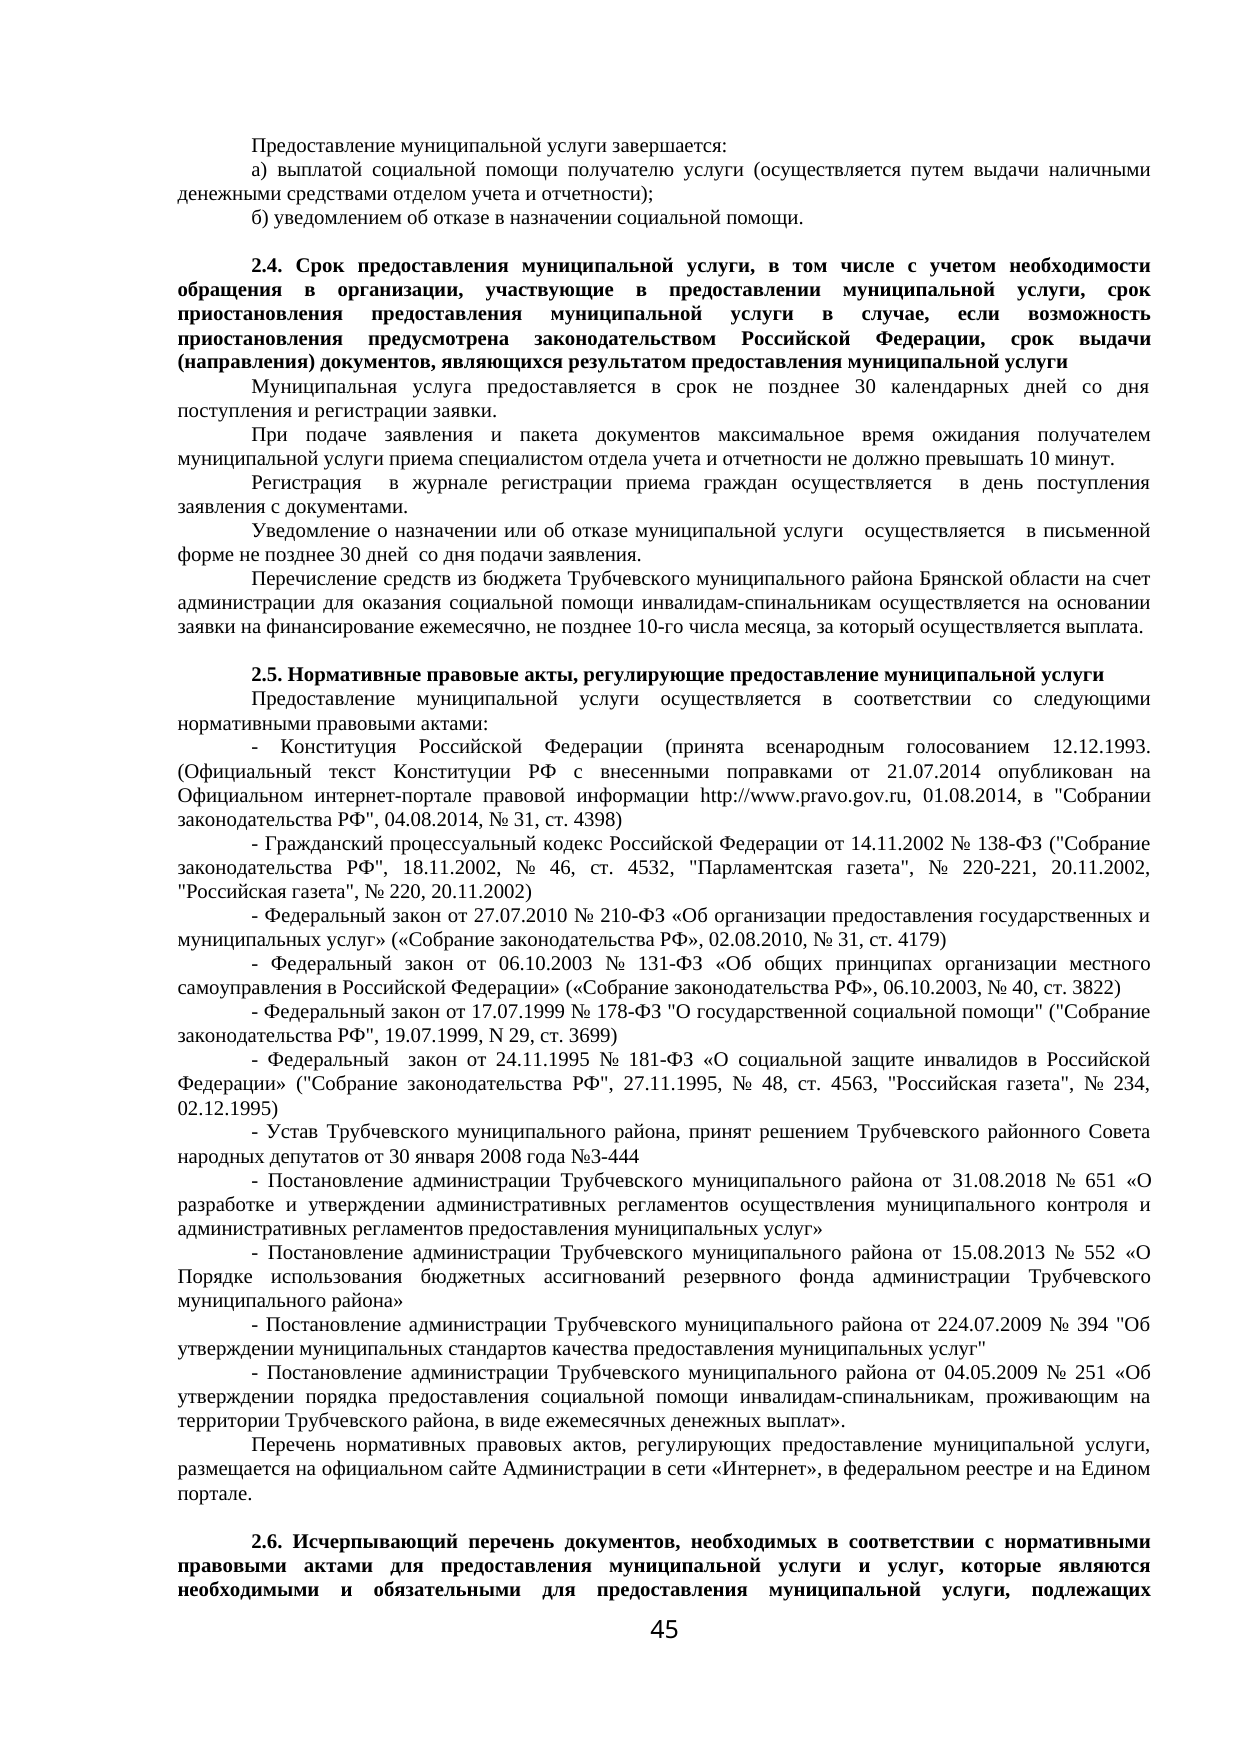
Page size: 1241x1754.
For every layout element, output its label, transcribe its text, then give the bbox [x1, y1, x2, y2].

text Перечисление средств из бюджета Трубчевского муниципального района Брянской области на счет администрации для оказания социальной помощи инвалидам-спинальникам осуществляется на основании заявки на финансирование ежемесячно, не позднее 10-го числа месяца, за который осуществляется выплата. [177, 566, 1152, 638]
text При подаче заявления и пакета документов максимальное время ожидания получателем муниципальной услуги приема специалистом отдела учета и отчетности не должно превышать 10 минут. [177, 422, 1152, 470]
text Предоставление муниципальной услуги осуществляется в соответствии со следующими нормативными правовыми актами: [177, 686, 1152, 734]
text - Постановление администрации Трубчевского муниципального района от 224.07.2009 № 394 "Об утверждении муниципальных стандартов качества предоставления муниципальных услуг" [177, 1312, 1152, 1360]
text Муниципальная услуга предоставляется в срок не позднее 30 календарных дней со дня поступления и регистрации заявки. [177, 373, 1152, 422]
text б) уведомлением об отказе в назначении социальной помощи. [177, 205, 1152, 229]
text - Постановление администрации Трубчевского муниципального района от 04.05.2009 № 251 «Об утверждении порядка предоставления социальной помощи инвалидам-спинальникам, проживающим на территории Трубчевского района, в виде ежемесячных денежных выплат». [177, 1360, 1152, 1432]
text - Федеральный закон от 06.10.2003 № 131-ФЗ «Об общих принципах организации местного самоуправления в Российской Федерации» («Собрание законодательства РФ», 06.10.2003, № 40, ст. 3822) [177, 951, 1152, 999]
text - Федеральный закон от 17.07.1999 № 178-ФЗ "О государственной социальной помощи" ("Собрание законодательства РФ", 19.07.1999, N 29, ст. 3699) [177, 999, 1152, 1047]
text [177, 1528, 1152, 1601]
text 2.5. Нормативные правовые акты, регулирующие предоставление муниципальной услуги [177, 662, 1152, 686]
text Регистрация в журнале регистрации приема граждан осуществляется в день поступления заявления с документами. [177, 470, 1152, 518]
text - Конституция Российской Федерации (принята всенародным голосованием 12.12.1993. (Официальный текст Конституции РФ с внесенными поправками от 21.07.2014 опубликован на Официальном интернет-портале правовой информации http://www.pravo.gov.ru, 01.08.2014, в "Собрании законодательства РФ", 04.08.2014, № 31, ст. 4398) [177, 734, 1152, 831]
text - Федеральный закон от 27.07.2010 № 210-ФЗ «Об организации предоставления государственных и муниципальных услуг» («Собрание законодательства РФ», 02.08.2010, № 31, ст. 4179) [177, 903, 1152, 951]
text - Постановление администрации Трубчевского муниципального района от 15.08.2013 № 552 «О Порядке использования бюджетных ассигнований резервного фонда администрации Трубчевского муниципального района» [177, 1240, 1152, 1312]
text Предоставление муниципальной услуги завершается: [177, 133, 1152, 157]
text - Федеральный закон от 24.11.1995 № 181-ФЗ «О социальной защите инвалидов в Российской Федерации» ("Собрание законодательства РФ", 27.11.1995, № 48, ст. 4563, "Российская газета", № 234, 02.12.1995) [177, 1047, 1152, 1119]
text Перечень нормативных правовых актов, регулирующих предоставление муниципальной услуги, размещается на официальном сайте Администрации в сети «Интернет», в федеральном реестре и на Едином портале. [177, 1432, 1152, 1504]
text Уведомление о назначении или об отказе муниципальной услуги осуществляется в письменной форме не позднее 30 дней со дня подачи заявления. [177, 518, 1152, 566]
text - Устав Трубчевского муниципального района, принят решением Трубчевского районного Совета народных депутатов от 30 января 2008 года №3-444 [177, 1119, 1152, 1168]
text 2.4. Срок предоставления муниципальной услуги, в том числе с учетом необходимости обращения в организации, участвующие в предоставлении муниципальной услуги, срок приостановления предоставления муниципальной услуги в случае, если возможность приостановления предусмотрена законодательством Российской Федерации, срок выдачи (направления) документов, являющихся результатом предоставления муниципальной услуги [177, 253, 1152, 373]
text - Постановление администрации Трубчевского муниципального района от 31.08.2018 № 651 «О разработке и утверждении административных регламентов осуществления муниципального контроля и административных регламентов предоставления муниципальных услуг» [177, 1168, 1152, 1240]
text - Гражданский процессуальный кодекс Российской Федерации от 14.11.2002 № 138-ФЗ ("Собрание законодательства РФ", 18.11.2002, № 46, ст. 4532, "Парламентская газета", № 220-221, 20.11.2002, "Российская газета", № 220, 20.11.2002) [177, 831, 1152, 903]
text а) выплатой социальной помощи получателю услуги (осуществляется путем выдачи наличными денежными средствами отделом учета и отчетности); [177, 157, 1152, 205]
